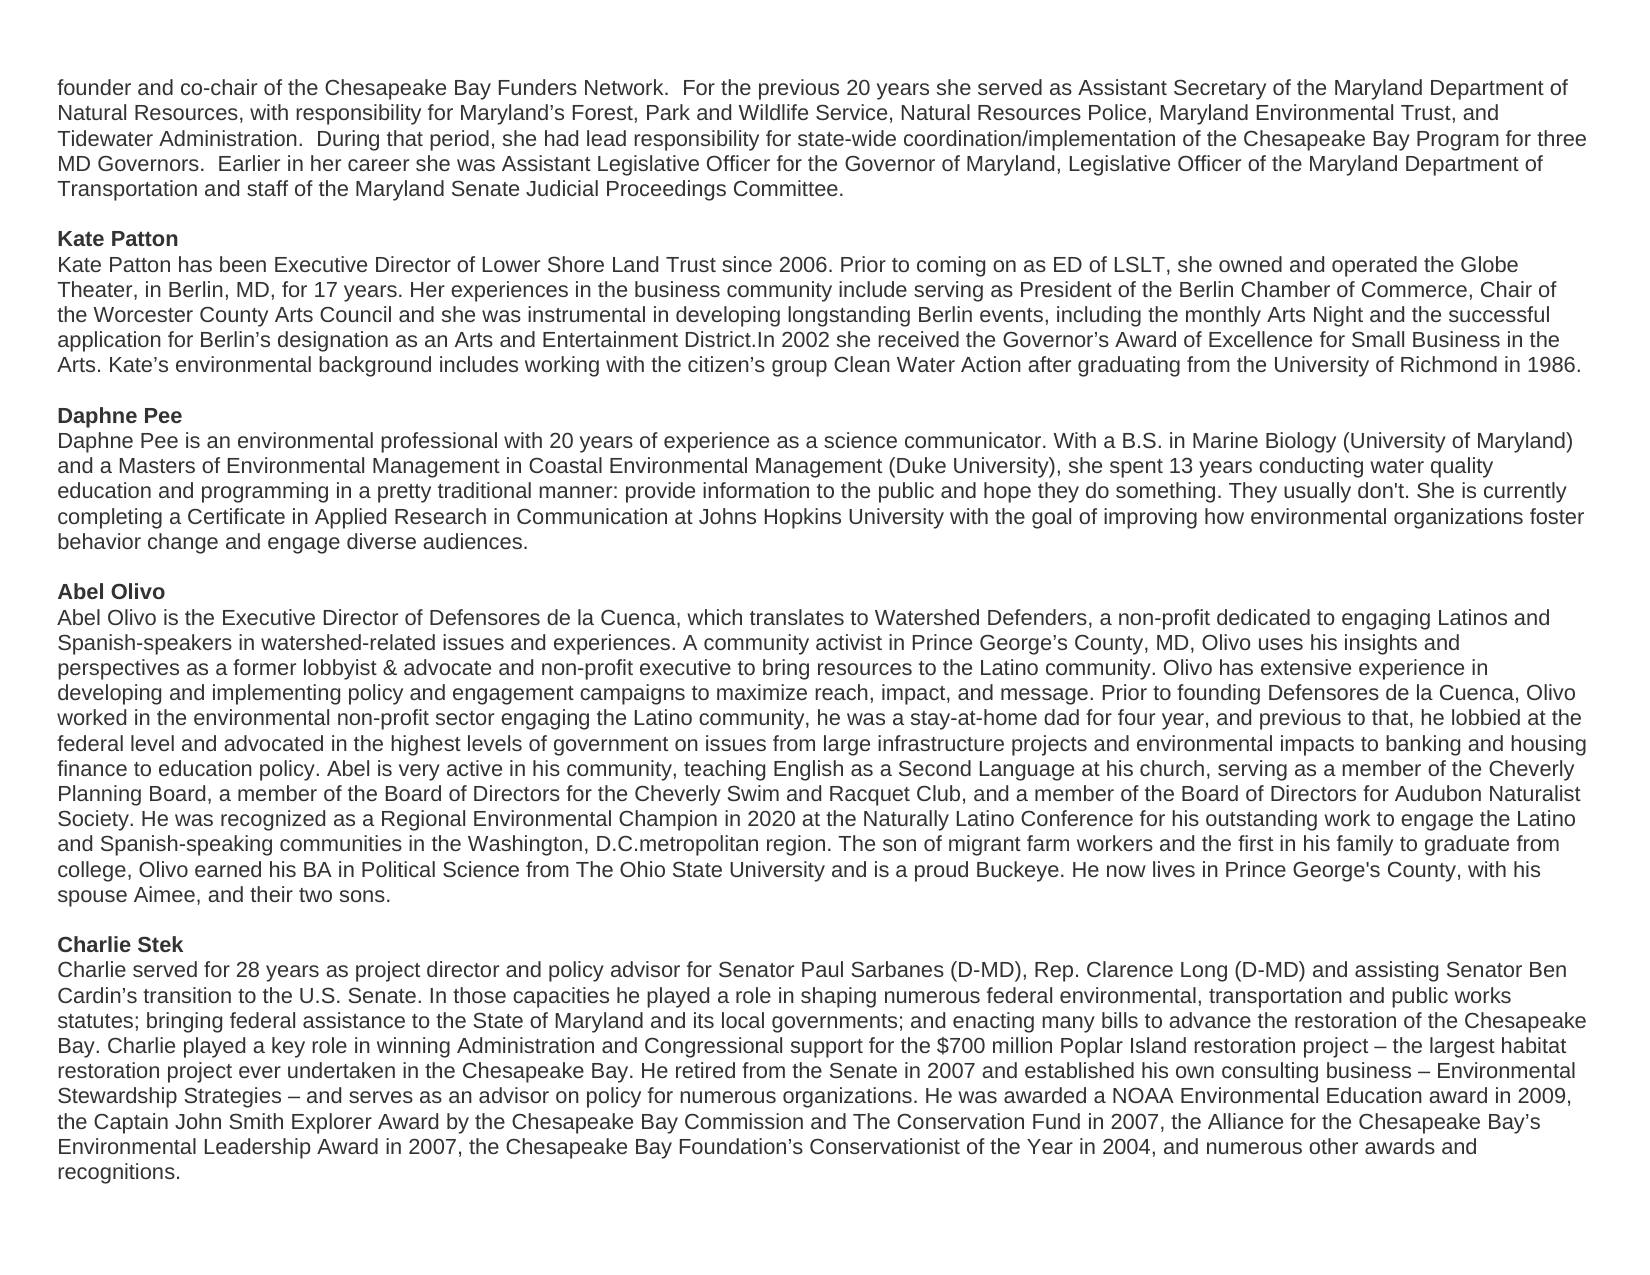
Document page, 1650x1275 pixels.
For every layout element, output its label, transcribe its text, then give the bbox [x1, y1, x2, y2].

text Kate Patton has been Executive Director of Lower Shore Land Trust since 2006. Prior to coming on as ED of LSLT, she owned and operated the Globe Theater, in Berlin, MD, for 17 years. Her experiences in the business community include serving as President of the Berlin Chamber of Commerce, Chair of the Worcester County Arts Council and she was instrumental in developing longstanding Berlin events, including the monthly Arts Night and the successful application for Berlin’s designation as an Arts and Entertainment District.In 2002 she received the Governor’s Award of Excellence for Small Business in the Arts. Kate’s environmental background includes working with the citizen’s group Clean Water Action after graduating from the University of Richmond in 1986. [57, 251, 1590, 377]
text Abel Olivo is the Executive Director of Defensores de la Cuenca, which translates to Watershed Defenders, a non-profit dedicated to engaging Latinos and Spanish-speakers in watershed-related issues and experiences. A community activist in Prince George’s County, MD, Olivo uses his insights and perspectives as a former lobbyist & advocate and non-profit executive to bring resources to the Latino community. Olivo has extensive experience in developing and implementing policy and engagement campaigns to maximize reach, impact, and message. Prior to founding Defensores de la Cuenca, Olivo worked in the environmental non-profit sector engaging the Latino community, he was a stay-at-home dad for four year, and previous to that, he lobbied at the federal level and advocated in the highest levels of government on issues from large infrastructure projects and environmental impacts to banking and housing finance to education policy. Abel is very active in his community, teaching English as a Second Language at his church, serving as a member of the Cheverly Planning Board, a member of the Board of Directors for the Cheverly Swim and Racquet Club, and a member of the Board of Directors for Audubon Naturalist Society. He was recognized as a Regional Environmental Champion in 2020 at the Naturally Latino Conference for his outstanding work to engage the Latino and Spanish-speaking communities in the Washington, D.C.metropolitan region. The son of migrant farm workers and the first in his family to graduate from college, Olivo earned his BA in Political Science from The Ohio State University and is a proud Buckeye. He now lives in Prince George's County, with his spouse Aimee, and their two sons. [57, 604, 1590, 907]
text Charlie Stek [57, 932, 1590, 957]
text Abel Olivo [57, 579, 1590, 604]
text Daphne Pee is an environmental professional with 20 years of experience as a science communicator. With a B.S. in Marine Biology (University of Maryland) and a Masters of Environmental Management in Coastal Environmental Management (Duke University), she spent 13 years conducting water quality education and programming in a pretty traditional manner: provide information to the public and hope they do something. They usually don't. She is currently completing a Certificate in Applied Research in Communication at Johns Hopkins University with the goal of improving how environmental organizations foster behavior change and engage diverse audiences. [57, 428, 1590, 554]
text Kate Patton [57, 226, 1590, 251]
text Charlie served for 28 years as project director and policy advisor for Senator Paul Sarbanes (D-MD), Rep. Clarence Long (D-MD) and assisting Senator Ben Cardin’s transition to the U.S. Senate. In those capacities he played a role in shaping numerous federal environmental, transportation and public works statutes; bringing federal assistance to the State of Maryland and its local governments; and enacting many bills to advance the restoration of the Chesapeake Bay. Charlie played a key role in winning Administration and Congressional support for the $700 million Poplar Island restoration project – the largest habitat restoration project ever undertaken in the Chesapeake Bay. He retired from the Senate in 2007 and established his own consulting business – Environmental Stewardship Strategies – and serves as an advisor on policy for numerous organizations. He was awarded a NOAA Environmental Education award in 2009, the Captain John Smith Explorer Award by the Chesapeake Bay Commission and The Conservation Fund in 2007, the Alliance for the Chesapeake Bay’s Environmental Leadership Award in 2007, the Chesapeake Bay Foundation’s Conservationist of the Year in 2004, and numerous other awards and recognitions. [57, 957, 1590, 1184]
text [57, 75, 1590, 201]
text Daphne Pee [57, 403, 1590, 428]
